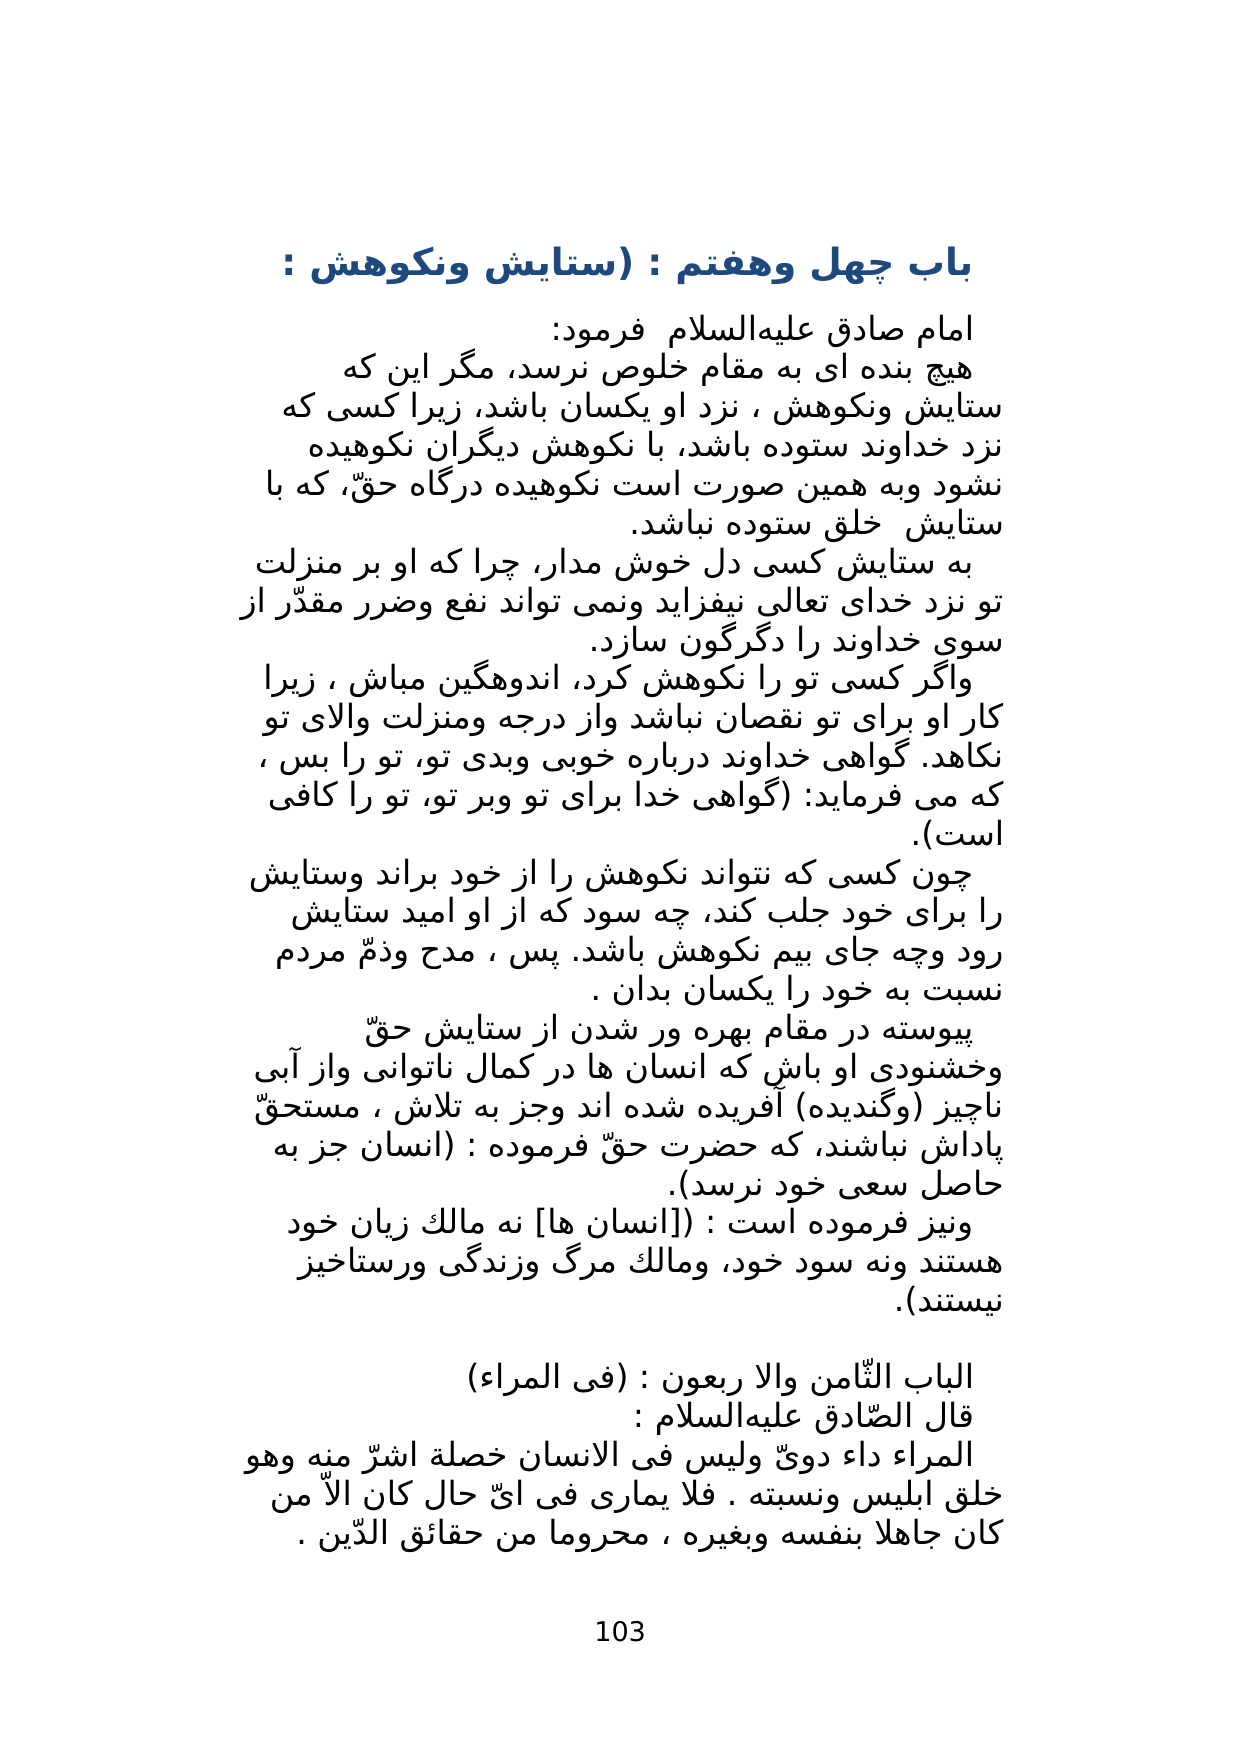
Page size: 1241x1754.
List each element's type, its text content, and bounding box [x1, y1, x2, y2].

text الباب الثّامن والا ربعون : (فى المراء) [236, 1358, 1004, 1397]
subtitle باب چهل وهفتم : (ستايش ونكوهش : [236, 241, 1004, 284]
text پيوسته در مقام بهره ور شدن از ستايش حقّ وخشنودى او باش كه انسان ها در كمال ناتوانى واز آبى ناچيز (وگنديده) آفريده شده اند وجز به تلاش ، مستحقّ پاداش نباشند، كه حضرت حقّ فرموده : (انسان جز به حاصل سعى خود نرسد). [236, 1008, 1004, 1203]
text واگر كسى تو را نكوهش كرد، اندوهگين مباش ، زيرا كار او براى تو نقصان نباشد واز درجه ومنزلت والاى تو نكاهد. گواهى خداوند درباره خوبى وبدى تو، تو را بس ، كه مى فرمايد: (گواهى خدا براى تو وبر تو، تو را كافى است). [236, 659, 1004, 853]
text امام صادق عليه‌السلام فرمود: [236, 309, 1004, 348]
text به ستايش كسى دل خوش مدار، چرا كه او بر منزلت تو نزد خداى تعالى نيفزايد ونمى تواند نفع وضرر مقدّر از سوى خداوند را دگرگون سازد. [236, 542, 1004, 659]
text چون كسى كه نتواند نكوهش را از خود براند وستايش را براى خود جلب كند، چه سود كه از او اميد ستايش رود وچه جاى بيم نكوهش باشد. پس ، مدح وذمّ مردم نسبت به خود را يكسان بدان . [236, 853, 1004, 1008]
text قال الصّادق عليه‌السلام : [236, 1397, 1004, 1435]
text المراء داء دوىّ وليس فى الانسان خصلة اشرّ منه وهو خلق ابليس ونسبته . فلا يمارى فى اىّ حال كان الاّ من كان جاهلا بنفسه وبغيره ، محروما من حقائق الدّين . [236, 1435, 1004, 1552]
text هيچ بنده اى به مقام خلوص نرسد، مگر اين كه ستايش ونكوهش ، نزد او يكسان باشد، زيرا كسى كه نزد خداوند ستوده باشد، با نكوهش ديگران نكوهيده نشود وبه همين صورت است نكوهيده درگاه حقّ، كه با ستايش ‍ خلق ستوده نباشد. [236, 348, 1004, 542]
text ونيز فرموده است : ([انسان ها] نه مالك زيان خود هستند ونه سود خود، ومالك مرگ وزندگى ورستاخيز نيستند). [236, 1203, 1004, 1319]
